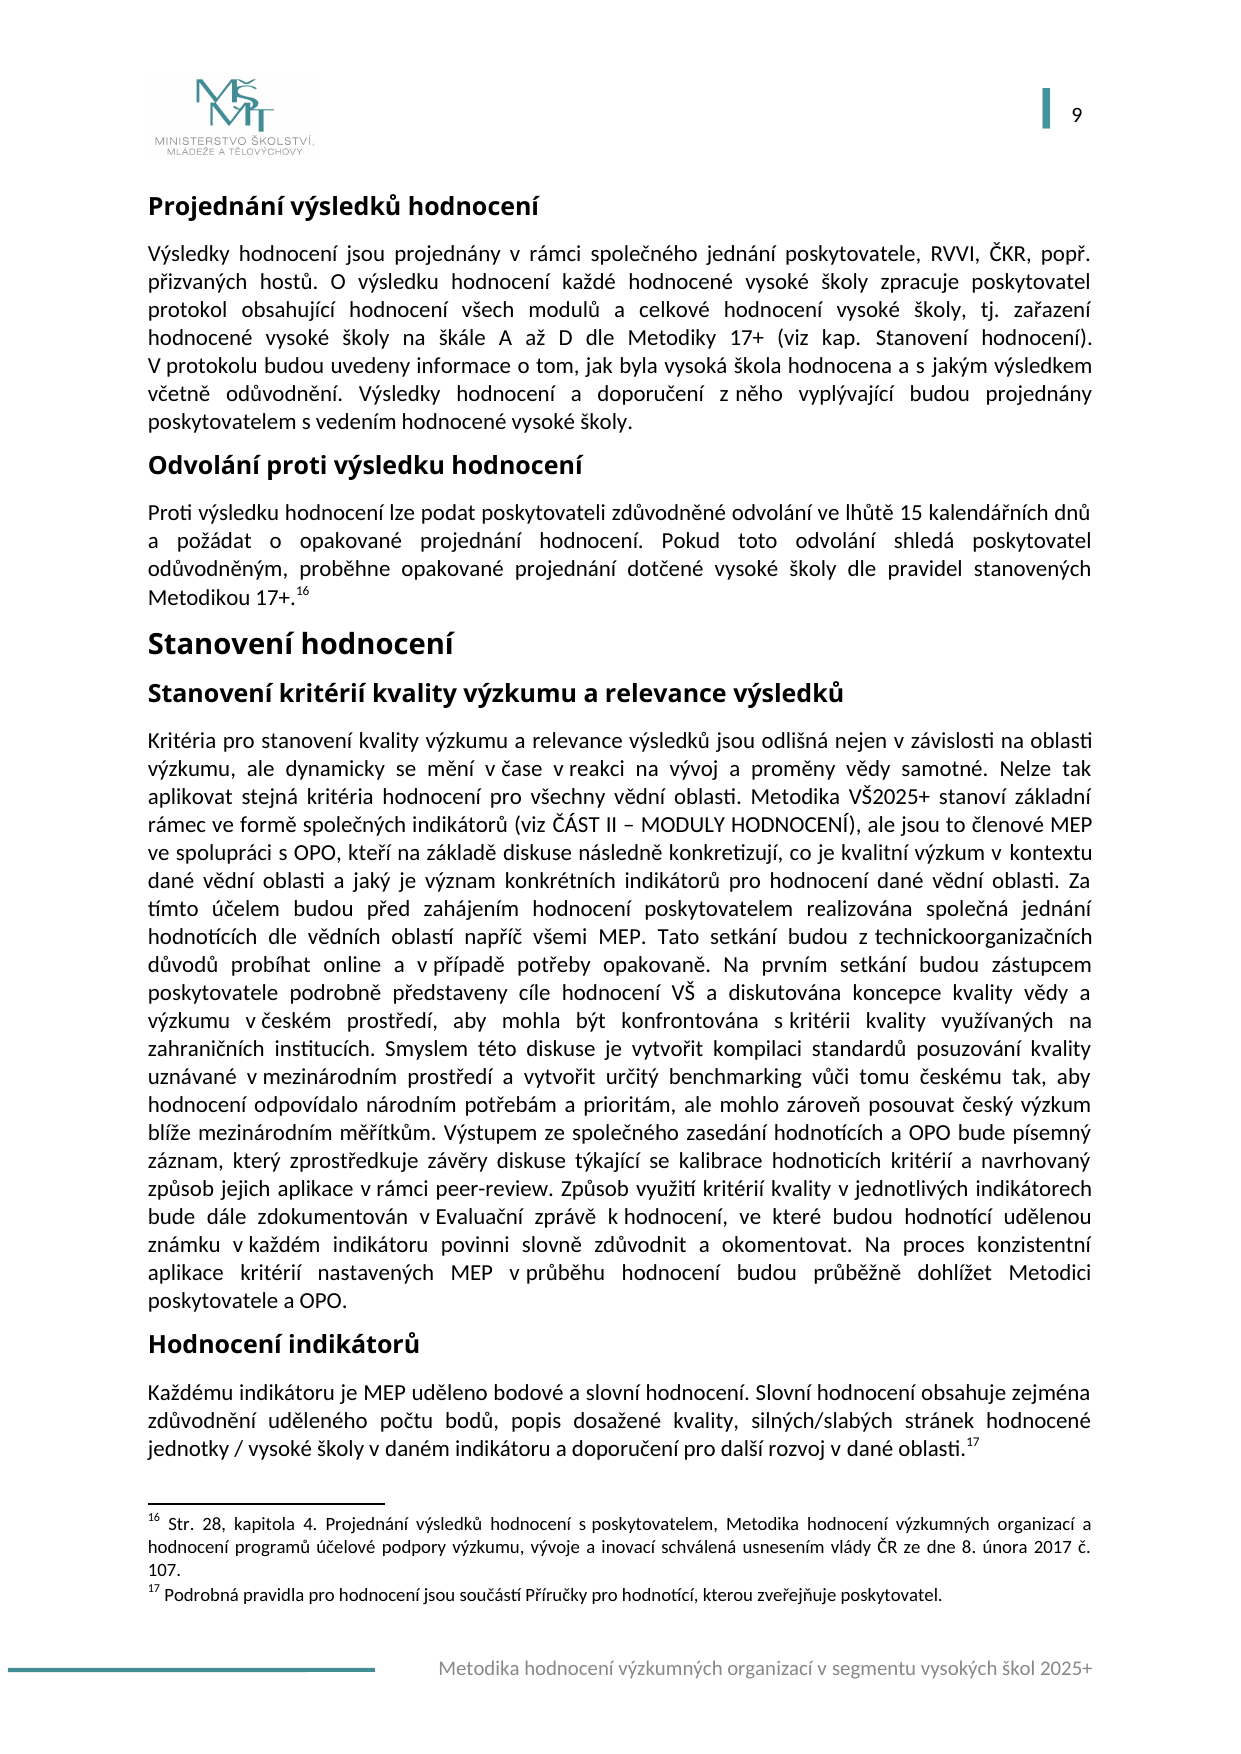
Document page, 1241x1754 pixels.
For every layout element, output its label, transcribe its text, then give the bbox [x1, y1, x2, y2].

text Kritéria pro stanovení kvality výzkumu a relevance výsledků jsou odlišná nejen v závislosti na oblasti výzkumu, ale dynamicky se mění v čase v reakci na vývoj a proměny vědy samotné. Nelze tak aplikovat stejná kritéria hodnocení pro všechny vědní oblasti. Metodika VŠ2025+ stanoví základní rámec ve formě společných indikátorů (viz ČÁST II – MODULY HODNOCENÍ), ale jsou to členové MEP ve spolupráci s OPO, kteří na základě diskuse následně konkretizují, co je kvalitní výzkum v kontextu dané vědní oblasti a jaký je význam konkrétních indikátorů pro hodnocení dané vědní oblasti. Za tímto účelem budou před zahájením hodnocení poskytovatelem realizována společná jednání hodnotících dle vědních oblastí napříč všemi MEP. Tato setkání budou z technickoorganizačních důvodů probíhat online a v případě potřeby opakovaně. Na prvním setkání budou zástupcem poskytovatele podrobně představeny cíle hodnocení VŠ a diskutována koncepce kvality vědy a výzkumu v českém prostředí, aby mohla být konfrontována s kritérii kvality využívaných na zahraničních institucích. Smyslem této diskuse je vytvořit kompilaci standardů posuzování kvality uznávané v mezinárodním prostředí a vytvořit určitý benchmarking vůči tomu českému tak, aby hodnocení odpovídalo národním potřebám a prioritám, ale mohlo zároveň posouvat český výzkum blíže mezinárodním měřítkům. Výstupem ze společného zasedání hodnotících a OPO bude písemný záznam, který zprostředkuje závěry diskuse týkající se kalibrace hodnoticích kritérií a navrhovaný způsob jejich aplikace v rámci peer-review. Způsob využití kritérií kvality v jednotlivých indikátorech bude dále zdokumentován v Evaluační zprávě k hodnocení, ve které budou hodnotící udělenou známku v každém indikátoru povinni slovně zdůvodnit a okomentovat. Na proces konzistentní aplikace kritérií nastavených MEP v průběhu hodnocení budou průběžně dohlížet Metodici poskytovatele a OPO. [148, 726, 1093, 1314]
picture [1028, 88, 1111, 145]
text Proti výsledku hodnocení lze podat poskytovateli zdůvodněné odvolání ve lhůtě 15 kalendářních dnů a požádat o opakované projednání hodnocení. Pokud toto odvolání shledá poskytovatel odůvodněným, proběhne opakované projednání dotčené vysoké školy dle pravidel stanovených Metodikou 17+. [148, 498, 1093, 611]
subtitle Projednání výsledků hodnocení [148, 188, 1093, 222]
text Každému indikátoru je MEP uděleno bodové a slovní hodnocení. Slovní hodnocení obsahuje zejména zdůvodnění uděleného počtu bodů, popis dosažené kvality, silných/slabých stránek hodnocené jednotky / vysoké školy v daném indikátoru a doporučení pro další rozvoj v dané oblasti. [148, 1378, 1093, 1462]
text Výsledky hodnocení jsou projednány v rámci společného jednání poskytovatele, RVVI, ČKR, popř. přizvaných hostů. O výsledku hodnocení každé hodnocené vysoké školy zpracuje poskytovatel protokol obsahující hodnocení všech modulů a celkové hodnocení vysoké školy, tj. zařazení hodnocené vysoké školy na škále A až D dle Metodiky 17+ (viz kap. Stanovení hodnocení). V protokolu budou uvedeny informace o tom, jak byla vysoká škola hodnocena a s jakým výsledkem včetně odůvodnění. Výsledky hodnocení a doporučení z něho vyplývající budou projednány poskytovatelem s vedením hodnocené vysoké školy. [148, 239, 1093, 435]
subtitle Odvolání proti výsledku hodnocení [148, 448, 1093, 482]
subtitle Stanovení kritérií kvality výzkumu a relevance výsledků [148, 675, 1093, 709]
picture [147, 73, 322, 161]
subtitle Hodnocení indikátorů [148, 1327, 1093, 1361]
subtitle Stanovení hodnocení [148, 623, 1093, 663]
